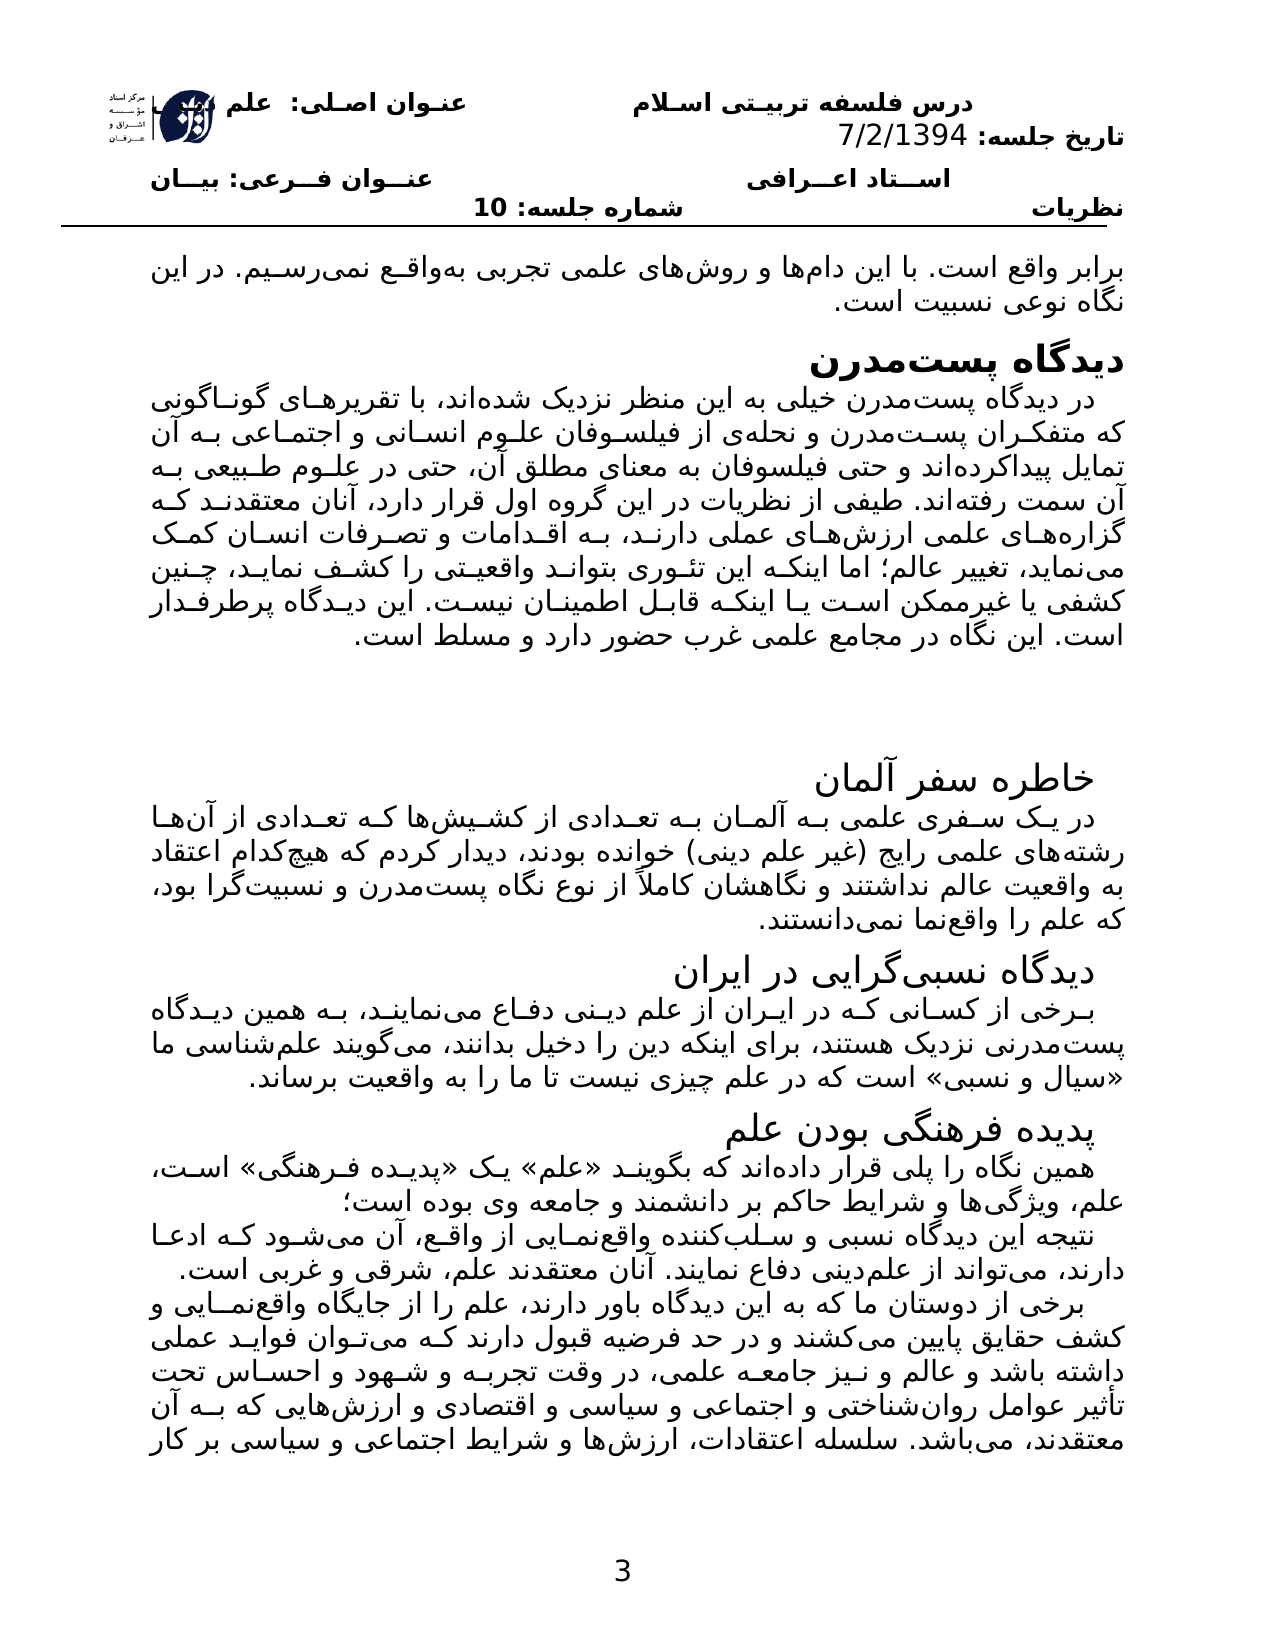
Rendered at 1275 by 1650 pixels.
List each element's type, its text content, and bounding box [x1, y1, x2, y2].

subtitle دیدگاه پست‌مدرن [150, 337, 1125, 381]
subtitle خاطره سفر آلمان [150, 757, 1125, 800]
text برخی از کسانی که در ایران از علم دینی دفاع می‌نمایند، به همین دیدگاه پست‌مدرنی نزدیک هستند، برای اینکه دین را دخیل بدانند، می‌گویند علم‌شناسی ما «سیال و نسبی» است که در علم چیزی نیست تا ما را به واقعیت برساند. [150, 992, 1125, 1094]
subtitle دیدگاه نسبی‌گرایی در ایران [150, 949, 1125, 992]
text در دیدگاه پست‌مدرن خیلی به این منظر نزدیک شده‌اند، با تقریرهای گوناگونی که متفکران پست‌مدرن و نحله‌ی از فیلسوفان علوم انسانی و اجتماعی به آن تمایل پیداکرده‌اند و حتی فیلسوفان به معنای مطلق آن، حتی در علوم طبیعی به آن سمت رفته‌اند. طیفی از نظریات در این گروه اول قرار دارد، آنان معتقدند که گزاره‌های علمی ارزش‌های عملی دارند، به اقدامات و تصرفات انسان کمک می‌نماید، تغییر عالم؛ اما اینکه این تئوری بتواند واقعیتی را کشف نماید، چنین کشفی یا غیرممکن است یا اینکه قابل اطمینان نیست. این دیدگاه پرطرفدار است. این نگاه در مجامع علمی غرب حضور دارد و مسلط است. [150, 381, 1125, 653]
text نتیجه این دیدگاه نسبی و سلب‌کننده واقع‌نمایی از واقع، آن می‌شود که ادعا دارند، می‌تواند از علم‌دینی دفاع نمایند. آنان معتقدند علم، شرقی و غربی است. [150, 1218, 1125, 1286]
text در یک سفری علمی به آلمان به تعدادی از کشیش‌ها که تعدادی از آن‌ها رشته‌های علمی رایج (غیر علم دینی) خوانده بودند، دیدار کردم که هیچ‌کدام اعتقاد به واقعیت عالم نداشتند و نگاهشان کاملاً از نوع نگاه پست‌مدرن و نسبیت‌گرا بود، که علم را واقع‌نما نمی‌دانستند. [150, 800, 1125, 936]
picture [102, 86, 215, 146]
text همین نگاه را پلی قرار داده‌اند که بگویند «علم» یک «پدیده فرهنگی» است، علم، ویژگی‌ها و شرایط حاکم بر دانشمند و جامعه وی بوده است؛ [150, 1150, 1125, 1218]
subtitle پدیده فرهنگی بودن علم [150, 1107, 1125, 1150]
